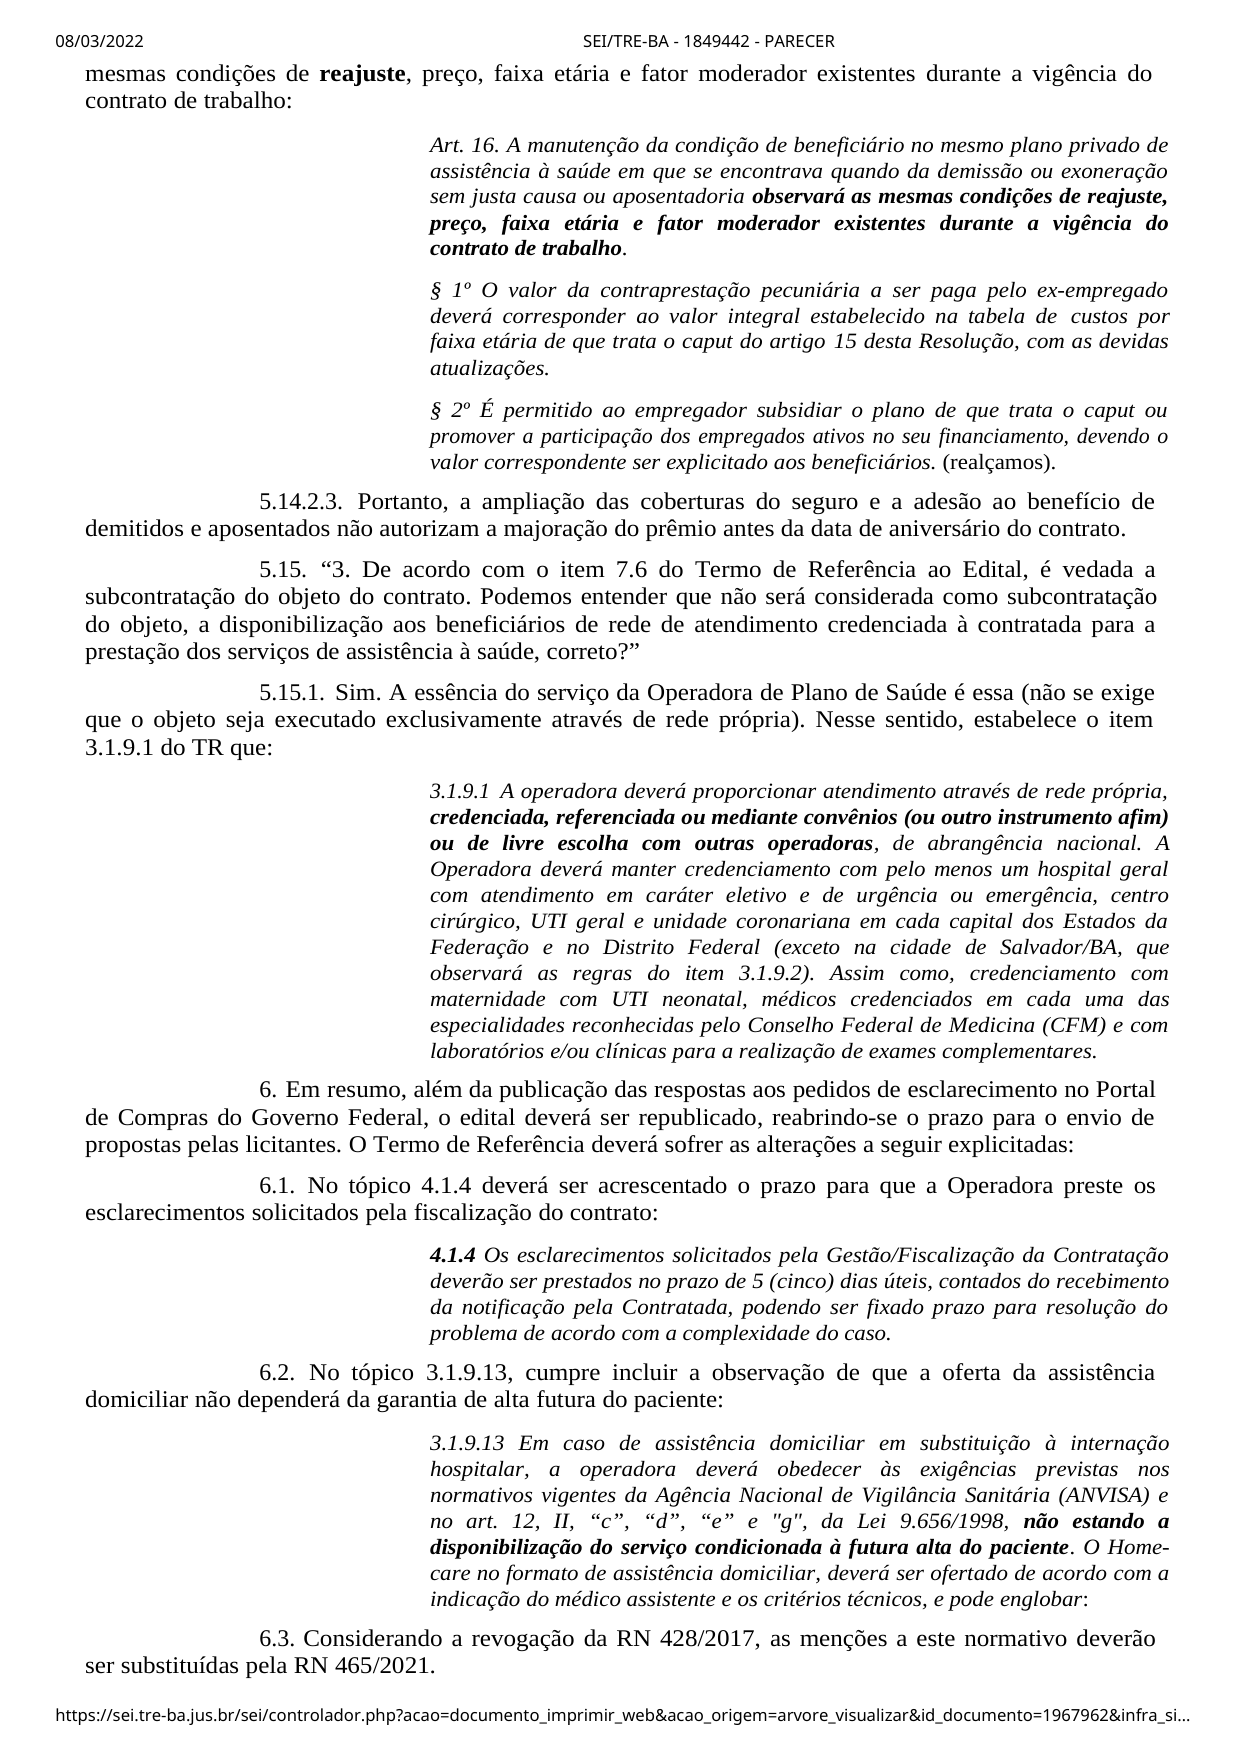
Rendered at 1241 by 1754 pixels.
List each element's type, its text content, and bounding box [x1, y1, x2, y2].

list Considerando a revogação da RN 428/2017, as menções a este normativo deverão ser substituídas pela RN 465/2021. [85, 1624, 1156, 1679]
text Art. 16. A manutenção da condição de beneficiário no mesmo plano privado de assistência à saúde em que se encontrava quando da demissão ou exoneração sem justa causa ou aposentadoria observará as mesmas condições de reajuste, preço, faixa etária e fator moderador existentes durante a vigência do contrato de trabalho. [430, 132, 1169, 261]
text § 1º O valor da contraprestação pecuniária a ser paga pelo ex-empregado deverá corresponder ao valor integral estabelecido na tabela de custos por faixa etária de que trata o caput do artigo 15 desta Resolução, com as devidas atualizações. [430, 277, 1170, 380]
text § 2º É permitido ao empregador subsidiar o plano de que trata o caput ou promover a participação dos empregados ativos no seu financiamento, devendo o valor correspondente ser explicitado aos beneficiários. (realçamos). [430, 397, 1169, 474]
list “3. De acordo com o item 7.6 do Termo de Referência ao Edital, é vedada a subcontratação do objeto do contrato. Podemos entender que não será considerada como subcontratação do objeto, a disponibilização aos beneficiários de rede de atendimento credenciada à contratada para a prestação dos serviços de assistência à saúde, correto?” [85, 554, 1158, 665]
list Sim. A essência do serviço da Operadora de Plano de Saúde é essa (não se exige que o objeto seja executado exclusivamente através de rede própria). Nesse sentido, estabelece o item [85, 678, 1157, 733]
list Em resumo, além da publicação das respostas aos pedidos de esclarecimento no Portal de Compras do Governo Federal, o edital deverá ser republicado, reabrindo-se o prazo para o envio de propostas pelas licitantes. O Termo de Referência deverá sofrer as alterações a seguir explicitadas: [85, 1075, 1157, 1158]
text 4.1.4 Os esclarecimentos solicitados pela Gestão/Fiscalização da Contratação deverão ser prestados no prazo de 5 (cinco) dias úteis, contados do recebimento da notificação pela Contratada, podendo ser fixado prazo para resolução do problema de acordo com a complexidade do caso. [430, 1242, 1170, 1345]
list A operadora deverá proporcionar atendimento através de rede própria, credenciada, referenciada ou mediante convênios (ou outro instrumento afim) ou de livre escolha com outras operadoras, de abrangência nacional. A Operadora deverá manter credenciamento com pelo menos um hospital geral com atendimento em caráter eletivo e de urgência ou emergência, centro cirúrgico, UTI geral e unidade coronariana em cada capital dos Estados da Federação e no Distrito Federal (exceto na cidade de Salvador/BA, que observará as regras do item 3.1.9.2). Assim como, credenciamento com maternidade com UTI neonatal, médicos credenciados em cada uma das especialidades reconhecidas pelo Conselho Federal de Medicina (CFM) e com laboratórios e/ou clínicas para a realização de exames complementares. [430, 778, 1169, 1063]
list No tópico 4.1.4 deverá ser acrescentado o prazo para que a Operadora preste os esclarecimentos solicitados pela fiscalização do contrato: [85, 1171, 1157, 1226]
list No tópico 3.1.9.13, cumpre incluir a observação de que a oferta da assistência domiciliar não dependerá da garantia de alta futura do paciente: [85, 1357, 1157, 1413]
text 3.1.9.13 Em caso de assistência domiciliar em substituição à internação hospitalar, a operadora deverá obedecer às exigências previstas nos normativos vigentes da Agência Nacional de Vigilância Sanitária (ANVISA) e no art. 12, II, “c”, “d”, “e” e "g", da Lei 9.656/1998, não estando a disponibilização do serviço condicionada à futura alta do paciente. O Home-care no formato de assistência domiciliar, deverá ser ofertado de acordo com a indicação do médico assistente e os critérios técnicos, e pode englobar: [430, 1430, 1170, 1611]
list Portanto, a ampliação das coberturas do seguro e a adesão ao benefício de demitidos e aposentados não autorizam a majoração do prêmio antes da data de aniversário do contrato. [85, 487, 1157, 542]
text 3.1.9.1 do TR que: [85, 733, 1182, 761]
text mesmas condições de reajuste, preço, faixa etária e fator moderador existentes durante a vigência do contrato de trabalho: [85, 59, 1157, 114]
